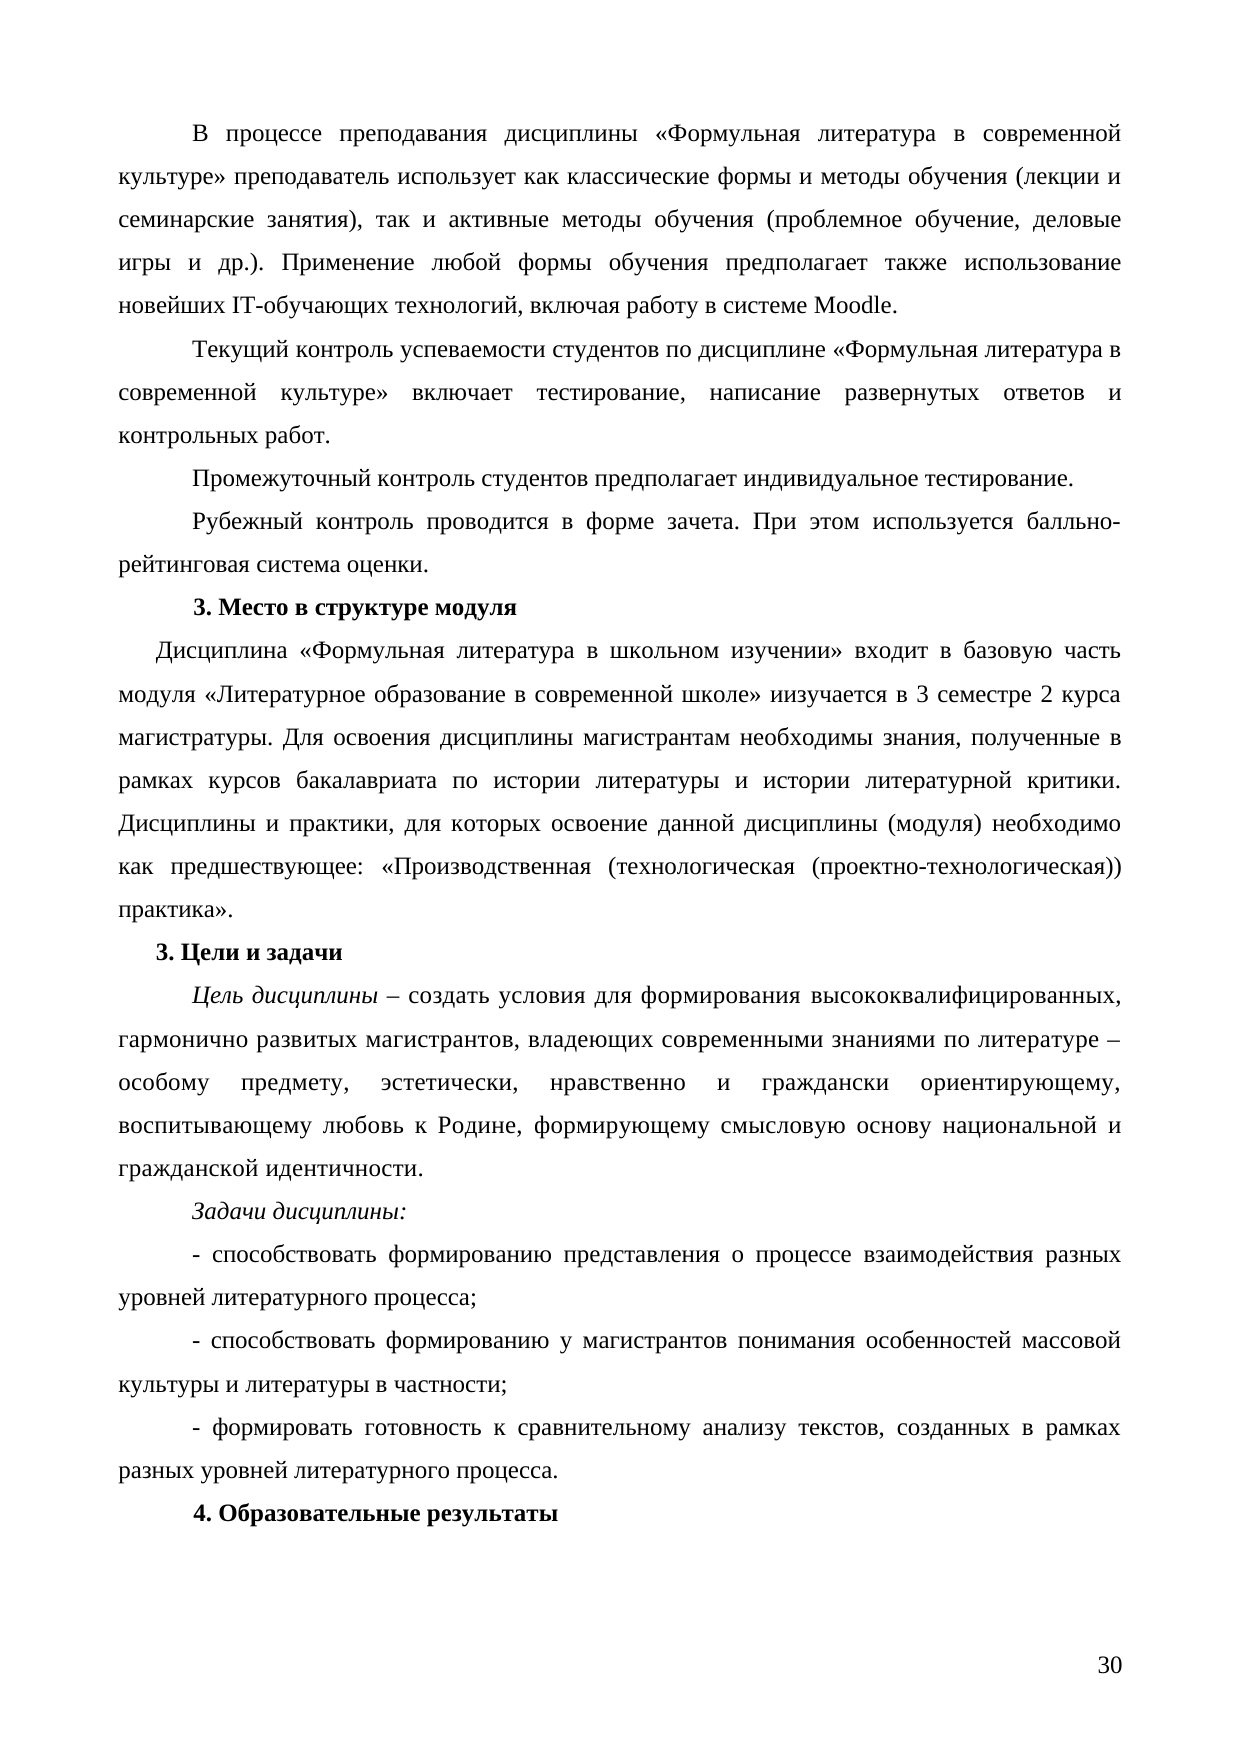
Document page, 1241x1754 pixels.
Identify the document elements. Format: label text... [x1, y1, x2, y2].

text Задачи дисциплины: [118, 1196, 1122, 1225]
subtitle 3. Цели и задачи [118, 937, 1122, 966]
text Текущий контроль успеваемости студентов по дисциплине «Формульная литература в современной культуре» включает тестирование, написание развернутых ответов и контрольных работ. [118, 334, 1122, 449]
text Дисциплина «Формульная литература в школьном изучении» входит в базовую часть модуля «Литературное образование в современной школе» иизучается в 3 семестре 2 курса магистратуры. Для освоения дисциплины магистрантам необходимы знания, полученные в рамках курсов бакалавриата по истории литературы и истории литературной критики. Дисциплины и практики, для которых освоение данной дисциплины (модуля) необходимо как предшествующее: «Производственная (технологическая (проектно-технологическая)) практика». [118, 636, 1122, 923]
text - способствовать формированию представления о процессе взаимодействия разных уровней литературного процесса; [118, 1239, 1122, 1311]
text Промежуточный контроль студентов предполагает индивидуальное тестирование. [118, 463, 1122, 492]
text Цель дисциплины – создать условия для формирования высококвалифицированных, гармонично развитых магистрантов, владеющих современными знаниями по литературе – особому предмету, эстетически, нравственно и граждански ориентирующему, воспитывающему любовь к Родине, формирующему смысловую основу национальной и гражданской идентичности. [118, 981, 1122, 1182]
text - способствовать формированию у магистрантов понимания особенностей массовой культуры и литературы в частности; [118, 1326, 1122, 1397]
text Рубежный контроль проводится в форме зачета. При этом используется балльно-рейтинговая система оценки. [118, 506, 1122, 578]
text - формировать готовность к сравнительному анализу текстов, созданных в рамках разных уровней литературного процесса. [118, 1412, 1122, 1484]
subtitle Место в структуре модуля [156, 592, 1122, 621]
subtitle Образовательные результаты [156, 1498, 1122, 1527]
text В процессе преподавания дисциплины «Формульная литература в современной культуре» преподаватель использует как классические формы и методы обучения (лекции и семинарские занятия), так и активные методы обучения (проблемное обучение, деловые игры и др.). Применение любой формы обучения предполагает также использование новейших IT-обучающих технологий, включая работу в системе Moodle. [118, 118, 1122, 319]
